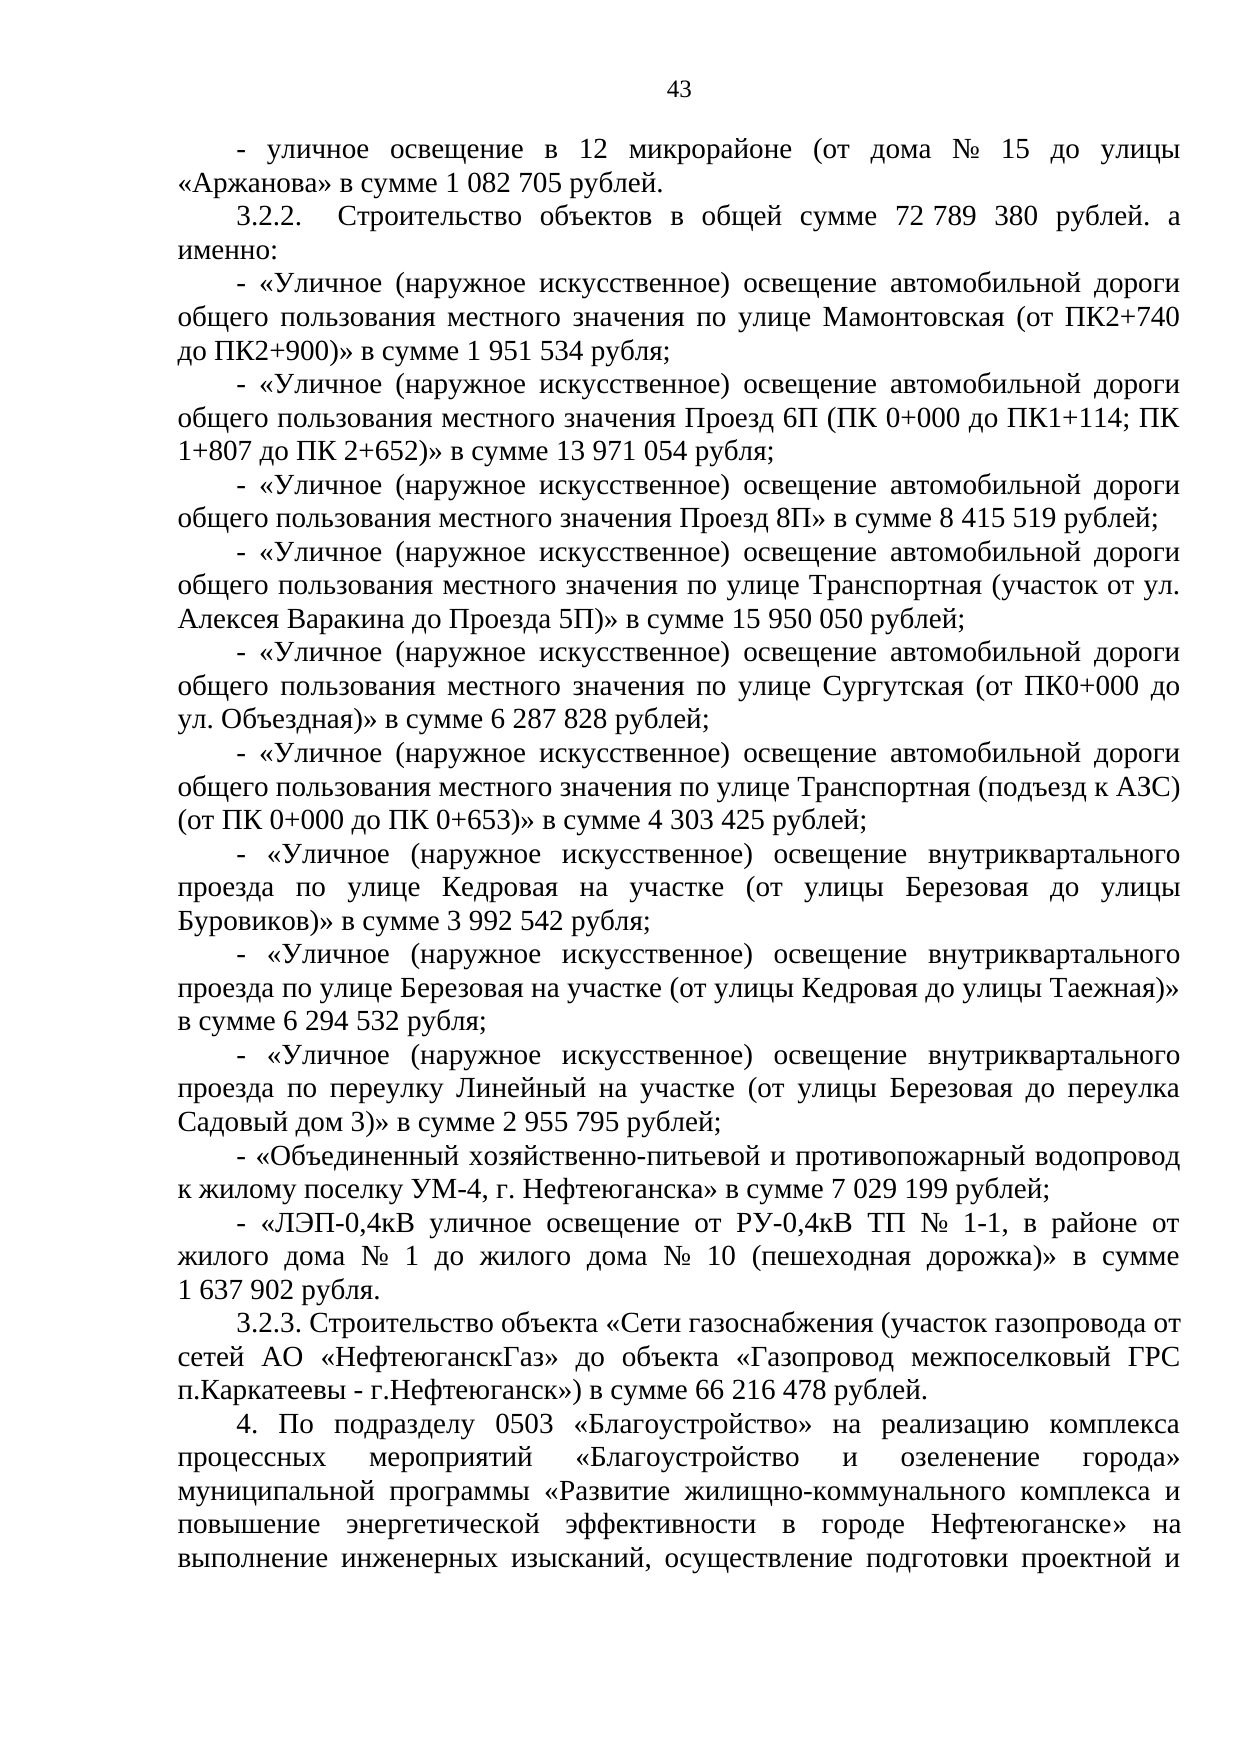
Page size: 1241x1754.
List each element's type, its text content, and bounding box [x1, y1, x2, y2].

text - «Уличное (наружное искусственное) освещение внутриквартального проезда по улице Кедровая на участке (от улицы Березовая до улицы Буровиков)» в сумме 3 992 542 рубля; [177, 836, 1181, 936]
text - «Объединенный хозяйственно-питьевой и противопожарный водопровод к жилому поселку УМ-4, г. Нефтеюганска» в сумме 7 029 199 рублей; [177, 1138, 1181, 1205]
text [177, 1406, 1181, 1574]
text 3.2.3. Строительство объекта «Сети газоснабжения (участок газопровода от сетей АО «НефтеюганскГаз» до объекта «Газопровод межпоселковый ГРС п.Каркатеевы - г.Нефтеюганск») в сумме 66 216 478 рублей. [177, 1305, 1181, 1406]
text - «Уличное (наружное искусственное) освещение автомобильной дороги общего пользования местного значения по улице Сургутская (от ПК0+000 до ул. Объездная)» в сумме 6 287 828 рублей; [177, 634, 1181, 735]
text - «Уличное (наружное искусственное) освещение внутриквартального проезда по улице Березовая на участке (от улицы Кедровая до улицы Таежная)» в сумме 6 294 532 рубля; [177, 936, 1181, 1037]
text - «Уличное (наружное искусственное) освещение внутриквартального проезда по переулку Линейный на участке (от улицы Березовая до переулка Садовый дом 3)» в сумме 2 955 795 рублей; [177, 1037, 1181, 1138]
text - «Уличное (наружное искусственное) освещение автомобильной дороги общего пользования местного значения по улице Транспортная (подъезд к АЗС) (от ПК 0+000 до ПК 0+653)» в сумме 4 303 425 рублей; [177, 735, 1181, 836]
text - «Уличное (наружное искусственное) освещение автомобильной дороги общего пользования местного значения по улице Мамонтовская (от ПК2+740 до ПК2+900)» в сумме 1 951 534 рубля; [177, 266, 1181, 366]
text - уличное освещение в 12 микрорайоне (от дома № 15 до улицы «Аржанова» в сумме 1 082 705 рублей. [177, 131, 1181, 198]
text - «Уличное (наружное искусственное) освещение автомобильной дороги общего пользования местного значения Проезд 8П» в сумме 8 415 519 рублей; [177, 467, 1181, 534]
text - «Уличное (наружное искусственное) освещение автомобильной дороги общего пользования местного значения Проезд 6П (ПК 0+000 до ПК1+114; ПК 1+807 до ПК 2+652)» в сумме 13 971 054 рубля; [177, 366, 1181, 467]
text 3.2.2. Строительство объектов в общей сумме 72 789 380 рублей. а именно: [177, 198, 1181, 266]
text - «ЛЭП-0,4кВ уличное освещение от РУ-0,4кВ ТП № 1-1, в районе от жилого дома № 1 до жилого дома № 10 (пешеходная дорожка)» в сумме 1 637 902 рубля. [177, 1205, 1181, 1305]
text - «Уличное (наружное искусственное) освещение автомобильной дороги общего пользования местного значения по улице Транспортная (участок от ул. Алексея Варакина до Проезда 5П)» в сумме 15 950 050 рублей; [177, 534, 1181, 634]
